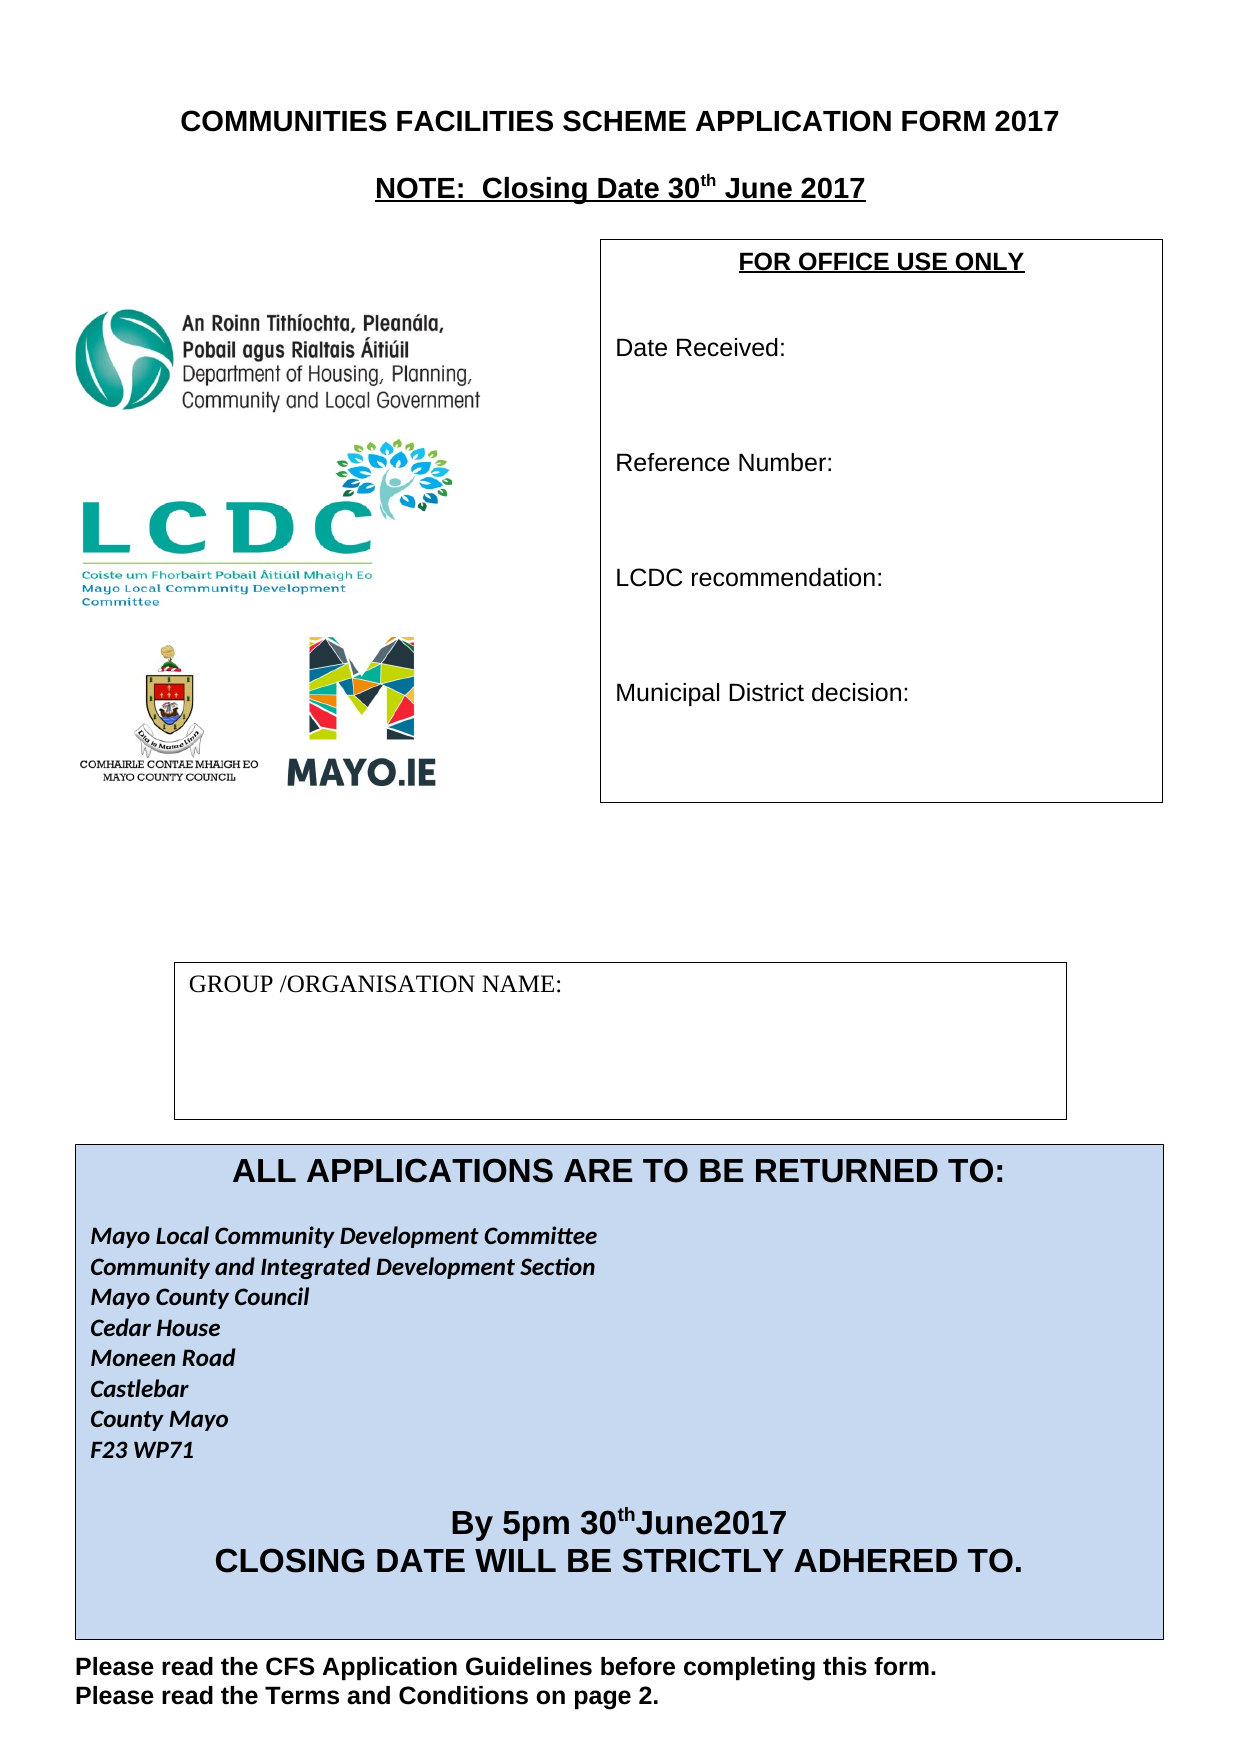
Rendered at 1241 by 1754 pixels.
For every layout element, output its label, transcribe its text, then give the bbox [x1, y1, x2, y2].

text NOTE: Closing Date 30th June 2017 [75, 171, 1165, 204]
picture [287, 637, 436, 786]
text COMMUNITIES FACILITIES SCHEME APPLICATION FORM 2017 [75, 104, 1165, 137]
picture [75, 439, 453, 609]
picture [74, 305, 496, 412]
picture [75, 637, 262, 790]
text Please read the Terms and Conditions on page 2. [75, 1681, 1165, 1710]
text Please read the CFS Application Guidelines before completing this form. [75, 1652, 1165, 1681]
